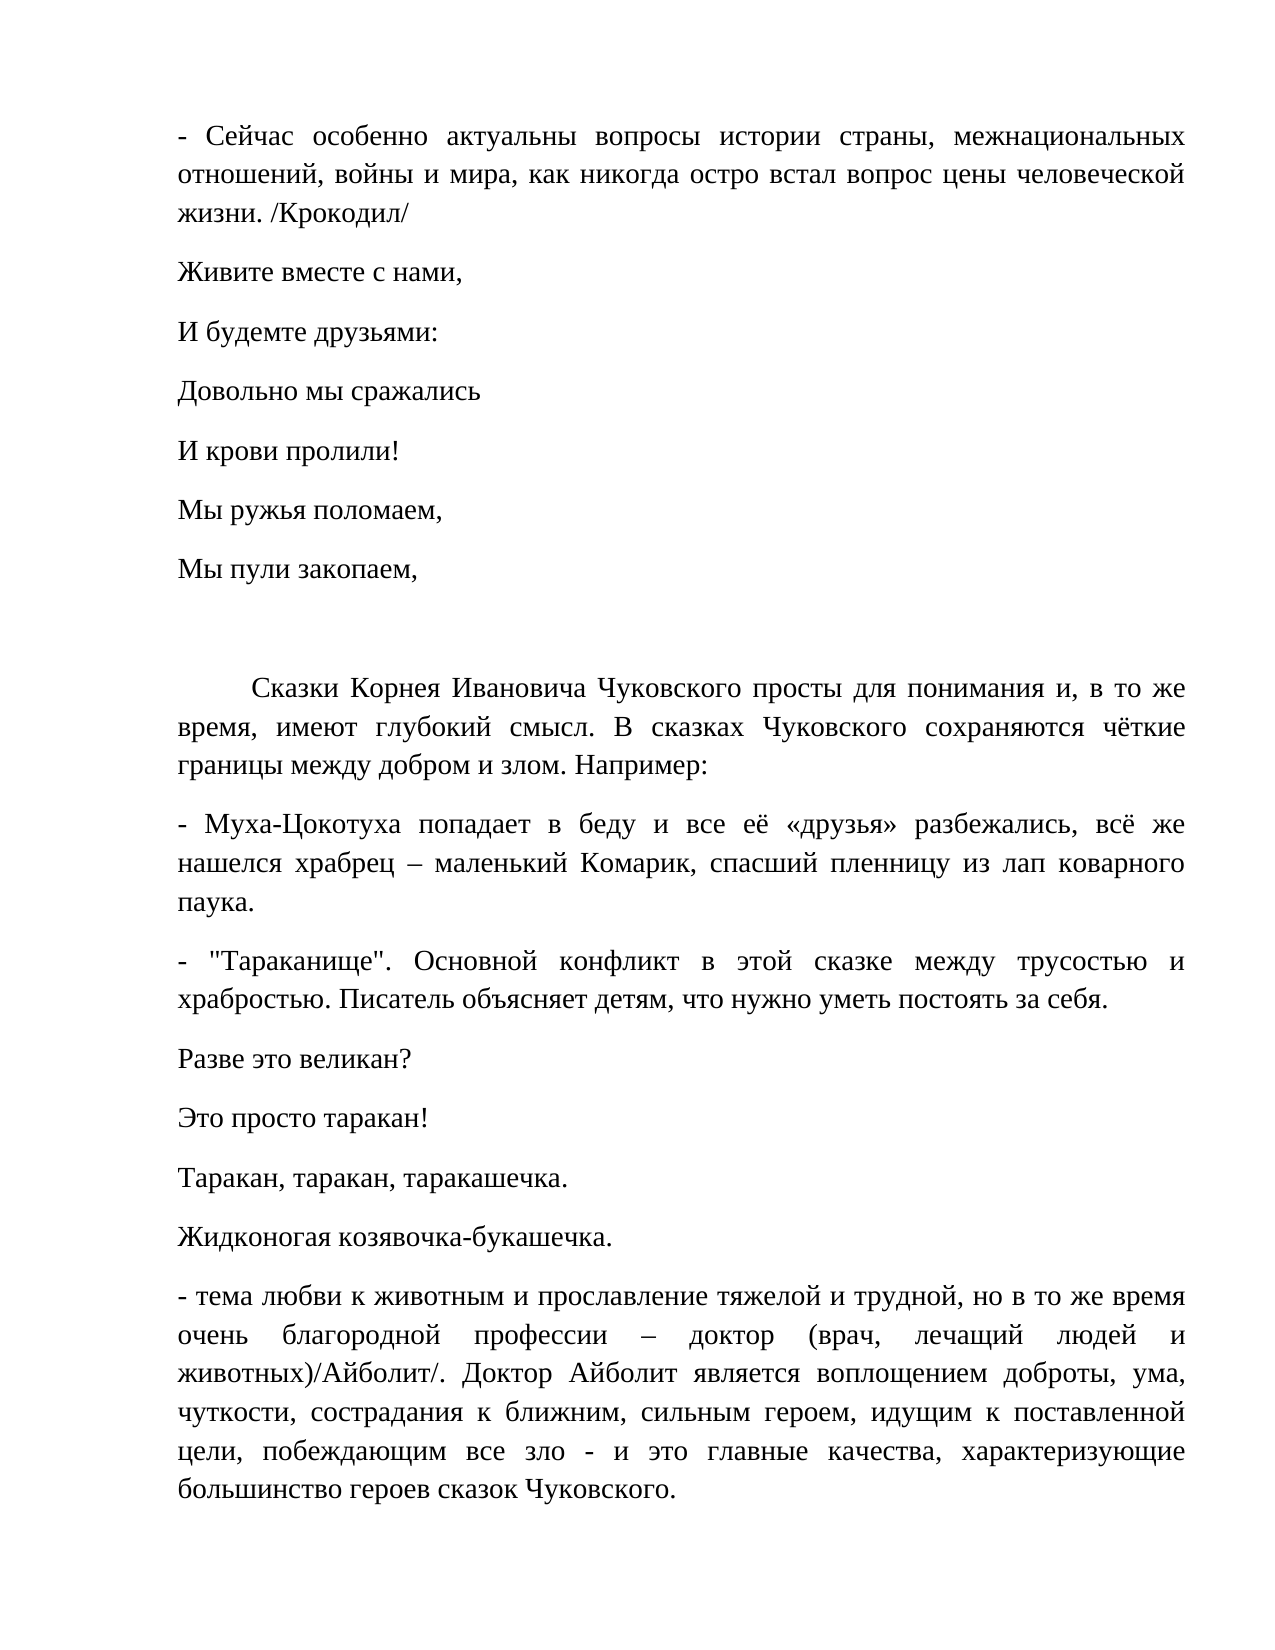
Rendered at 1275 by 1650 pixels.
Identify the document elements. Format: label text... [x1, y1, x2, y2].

text - тема любви к животным и прославление тяжелой и трудной, но в то же время очень благородной профессии – доктор (врач, лечащий людей и животных)/Айболит/. Доктор Айболит является воплощением доброты, ума, чуткости, сострадания к ближним, сильным героем, идущим к поставленной цели, побеждающим все зло - и это главные качества, характеризующие большинство героев сказок Чуковского. [177, 1278, 1186, 1505]
text Довольно мы сражались [177, 373, 1186, 407]
text Живите вместе с нами, [177, 254, 1186, 288]
text И будемте друзьями: [177, 314, 1186, 347]
text Жидконогая козявочка-букашечка. [177, 1219, 1186, 1253]
text - Сейчас особенно актуальны вопросы истории страны, межнациональных отношений, войны и мира, как никогда остро встал вопрос цены человеческой жизни. /Крокодил/ [177, 118, 1186, 229]
text Мы ружья поломаем, [177, 492, 1186, 526]
text - "Тараканище". Основной конфликт в этой сказке между трусостью и храбростью. Писатель объясняет детям, что нужно уметь постоять за себя. [177, 943, 1186, 1015]
text Это просто таракан! [177, 1100, 1186, 1134]
text И крови пролили! [177, 433, 1186, 466]
text Мы пули закопаем, [177, 551, 1186, 585]
text Сказки Корнея Ивановича Чуковского просты для понимания и, в то же время, имеют глубокий смысл. В сказках Чуковского сохраняются чёткие границы между добром и злом. Например: [177, 670, 1186, 781]
text - Муха-Цокотуха попадает в беду и все её «друзья» разбежались, всё же нашелся храбрец – маленький Комарик, спасший пленницу из лап коварного паука. [177, 807, 1186, 917]
text Разве это великан? [177, 1041, 1186, 1074]
text Таракан, таракан, таракашечка. [177, 1160, 1186, 1193]
